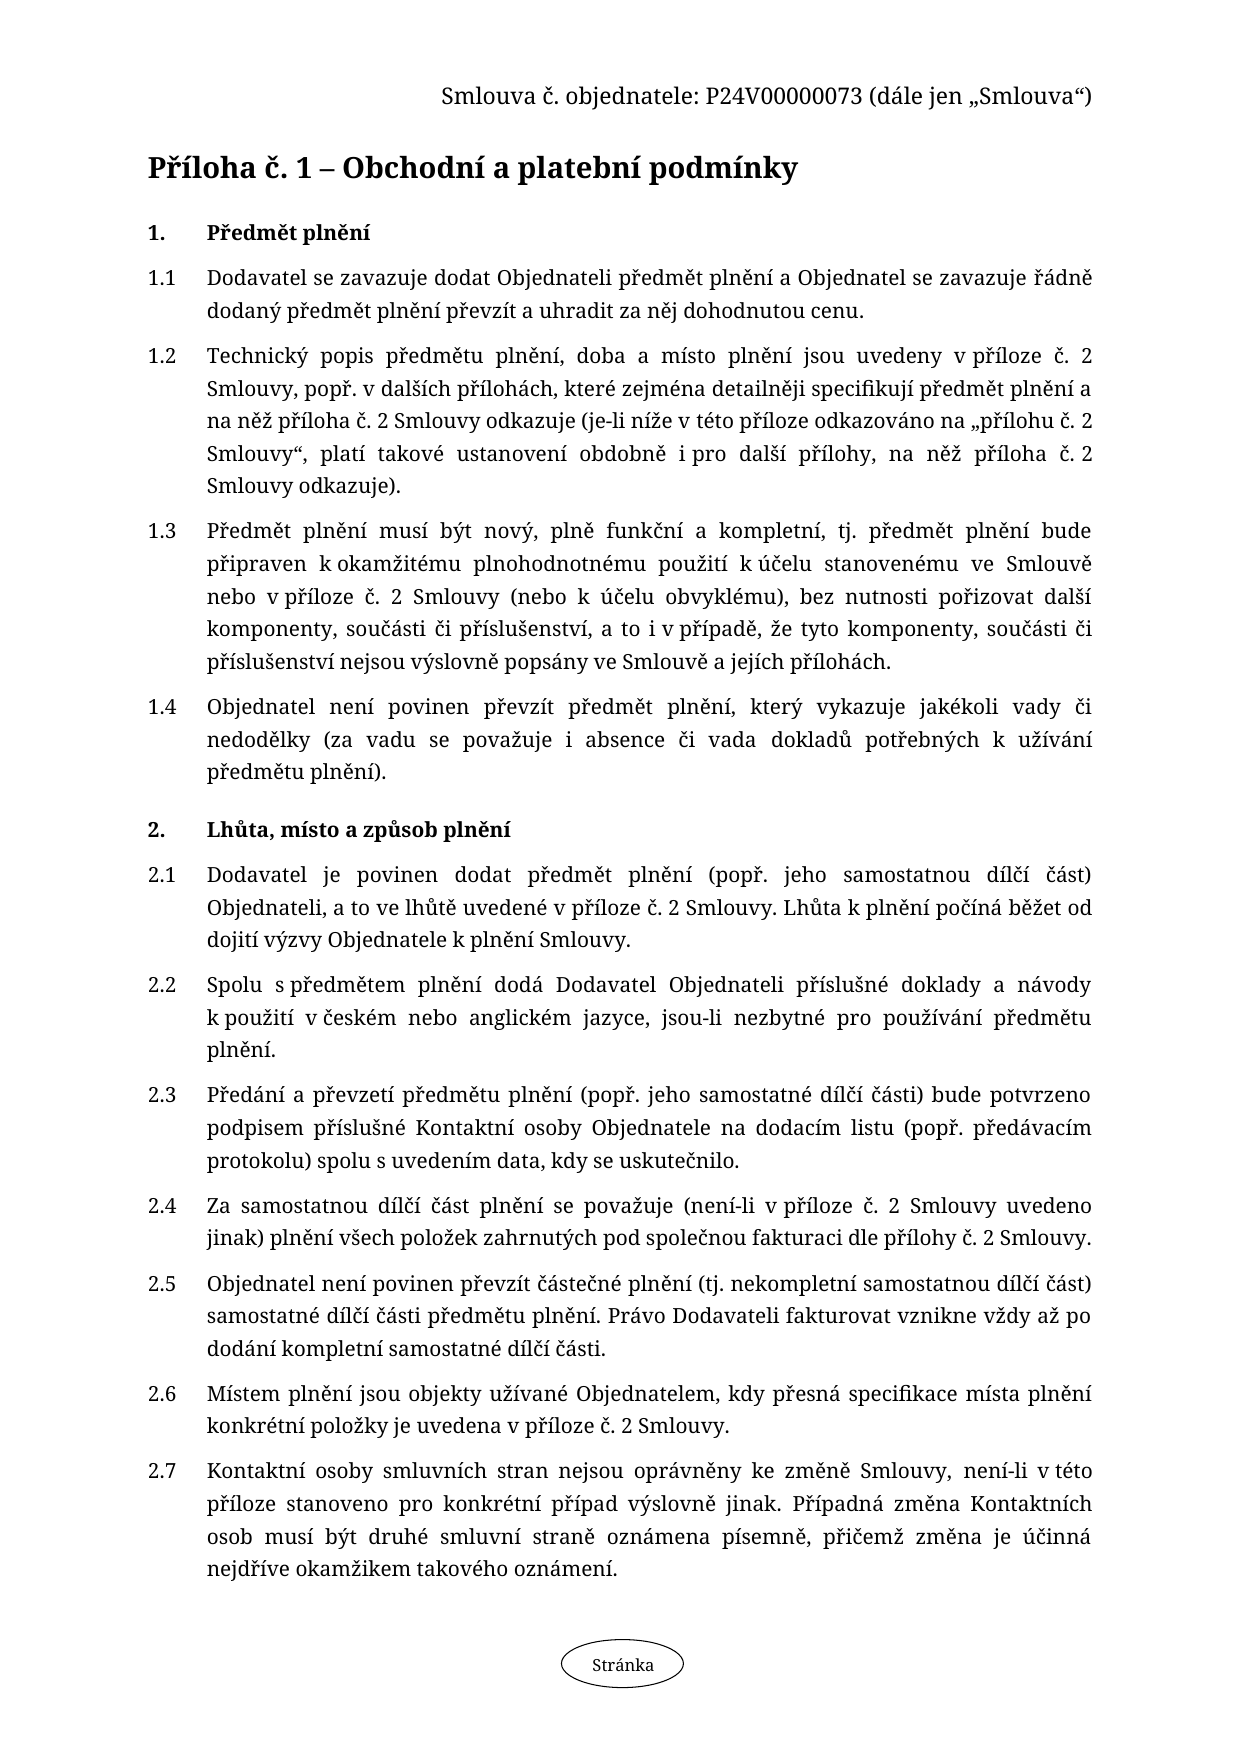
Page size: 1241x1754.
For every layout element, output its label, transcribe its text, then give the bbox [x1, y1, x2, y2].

list Dodavatel je povinen dodat předmět plnění (popř. jeho samostatnou dílčí část) Objednateli, a to ve lhůtě uvedené v příloze č. 2 Smlouvy. Lhůta k plnění počíná běžet od dojití výzvy Objednatele k plnění Smlouvy. [148, 860, 1093, 954]
text Příloha č. 1 – Obchodní a platební podmínky [148, 148, 1093, 187]
list Předmět plnění musí být nový, plně funkční a kompletní, tj. předmět plnění bude připraven k okamžitému plnohodnotnému použití k účelu stanovenému ve Smlouvě nebo v příloze č. 2 Smlouvy (nebo k účelu obvyklému), bez nutnosti pořizovat další komponenty, součásti či příslušenství, a to i v případě, že tyto komponenty, součásti či příslušenství nejsou výslovně popsány ve Smlouvě a jejích přílohách. [148, 517, 1093, 675]
list Spolu s předmětem plnění dodá Dodavatel Objednateli příslušné doklady a návody k použití v českém nebo anglickém jazyce, jsou-li nezbytné pro používání předmětu plnění. [148, 970, 1093, 1064]
list Za samostatnou dílčí část plnění se považuje (není-li v příloze č. 2 Smlouvy uvedeno jinak) plnění všech položek zahrnutých pod společnou fakturaci dle přílohy č. 2 Smlouvy. [148, 1191, 1093, 1252]
list Předmět plnění [148, 218, 1093, 247]
list Dodavatel se zavazuje dodat Objednateli předmět plnění a Objednatel se zavazuje řádně dodaný předmět plnění převzít a uhradit za něj dohodnutou cenu. [148, 263, 1093, 324]
list Předání a převzetí předmětu plnění (popř. jeho samostatné dílčí části) bude potvrzeno podpisem příslušné Kontaktní osoby Objednatele na dodacím listu (popř. předávacím protokolu) spolu s uvedením data, kdy se uskutečnilo. [148, 1081, 1093, 1174]
list Místem plnění jsou objekty užívané Objednatelem, kdy přesná specifikace místa plnění konkrétní položky je uvedena v příloze č. 2 Smlouvy. [148, 1379, 1093, 1440]
list Objednatel není povinen převzít částečné plnění (tj. nekompletní samostatnou dílčí část) samostatné dílčí části předmětu plnění. Právo Dodavateli fakturovat vznikne vždy až po dodání kompletní samostatné dílčí části. [148, 1269, 1093, 1362]
list Technický popis předmětu plnění, doba a místo plnění jsou uvedeny v příloze č. 2 Smlouvy, popř. v dalších přílohách, které zejména detailněji specifikují předmět plnění a na něž příloha č. 2 Smlouvy odkazuje (je-li níže v této příloze odkazováno na „přílohu č. 2 Smlouvy“, platí takové ustanovení obdobně i pro další přílohy, na něž příloha č. 2 Smlouvy odkazuje). [148, 341, 1093, 500]
list Kontaktní osoby smluvních stran nejsou oprávněny ke změně Smlouvy, není-li v této příloze stanoveno pro konkrétní případ výslovně jinak. Případná změna Kontaktních osob musí být druhé smluvní straně oznámena písemně, přičemž změna je účinná nejdříve okamžikem takového oznámení. [148, 1457, 1093, 1583]
list Objednatel není povinen převzít předmět plnění, který vykazuje jakékoli vady či nedodělky (za vadu se považuje i absence či vada dokladů potřebných k užívání předmětu plnění). [148, 692, 1093, 786]
list Lhůta, místo a způsob plnění [148, 815, 1093, 843]
